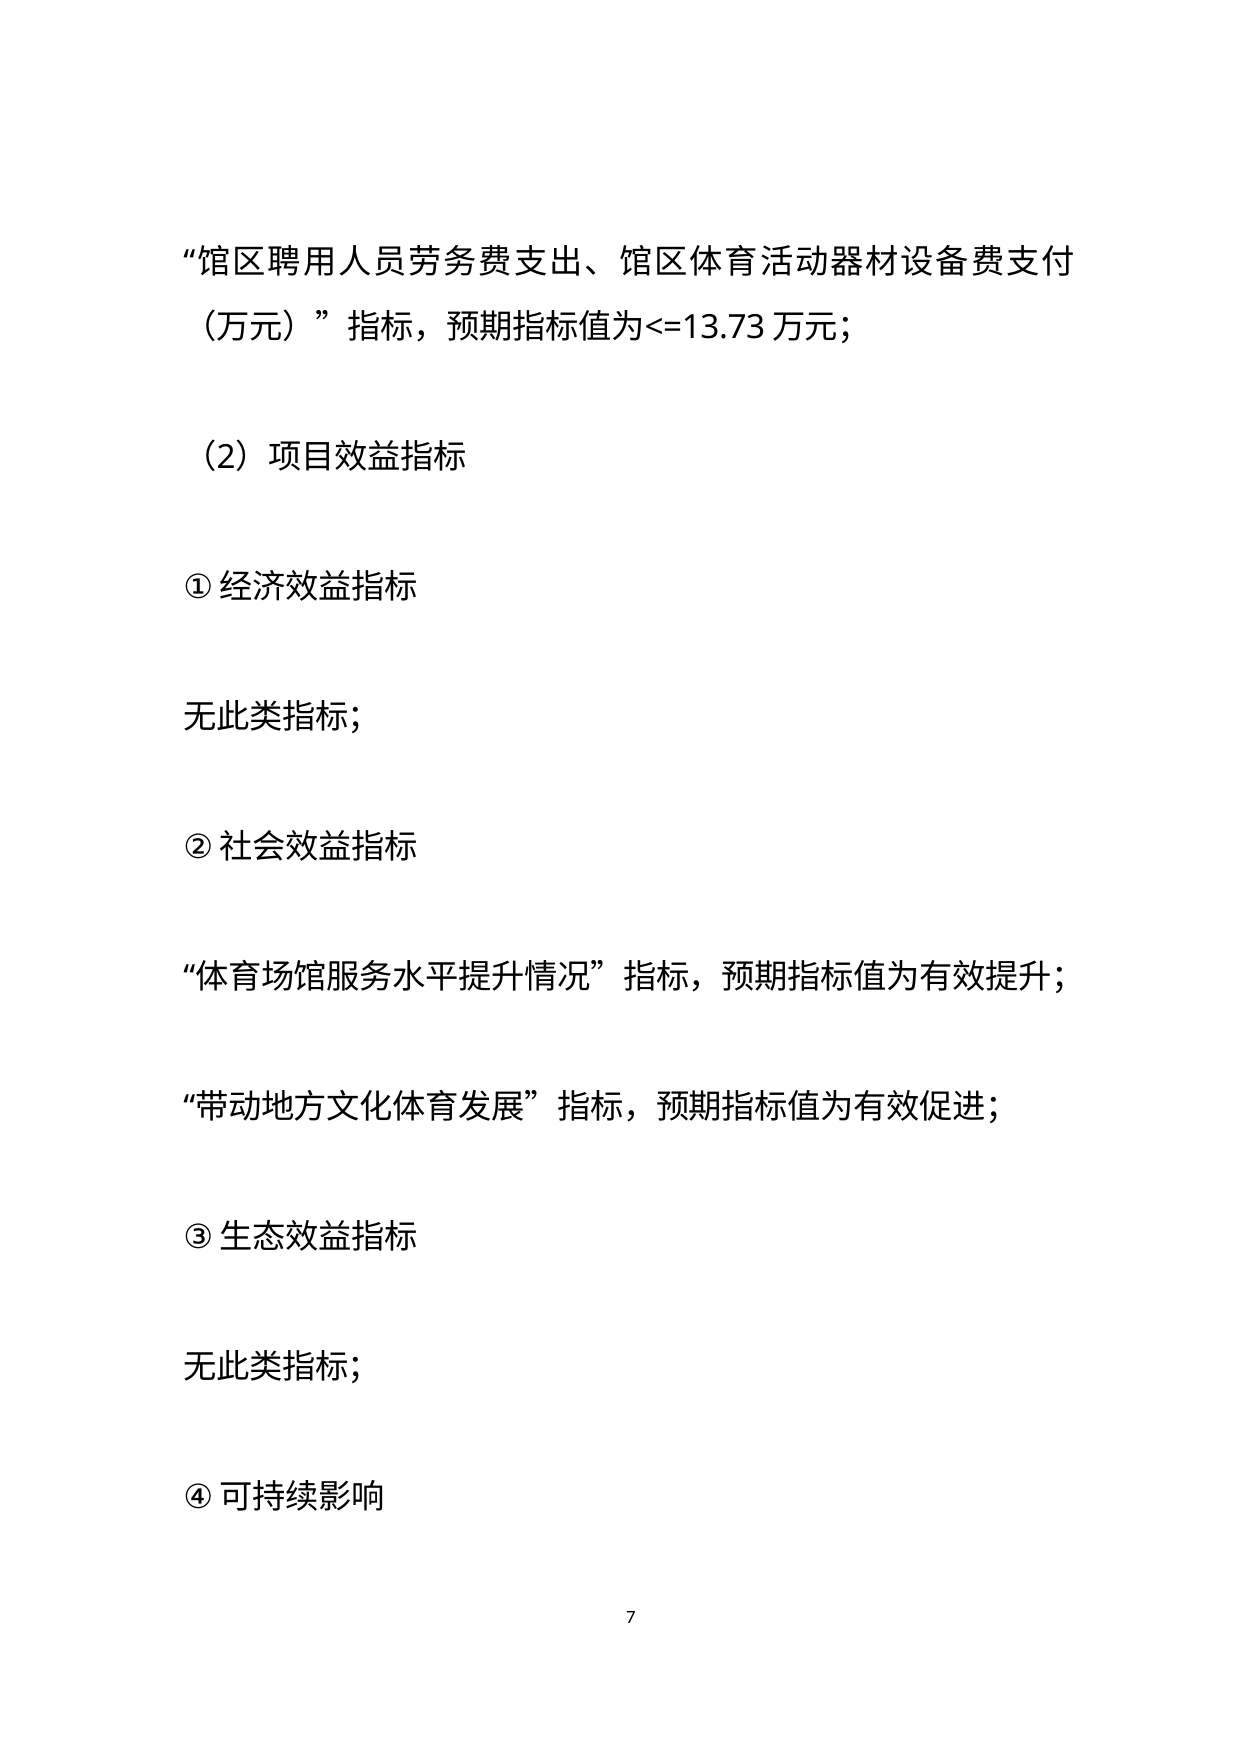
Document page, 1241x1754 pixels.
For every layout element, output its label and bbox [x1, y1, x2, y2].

text [183, 162, 1078, 1527]
